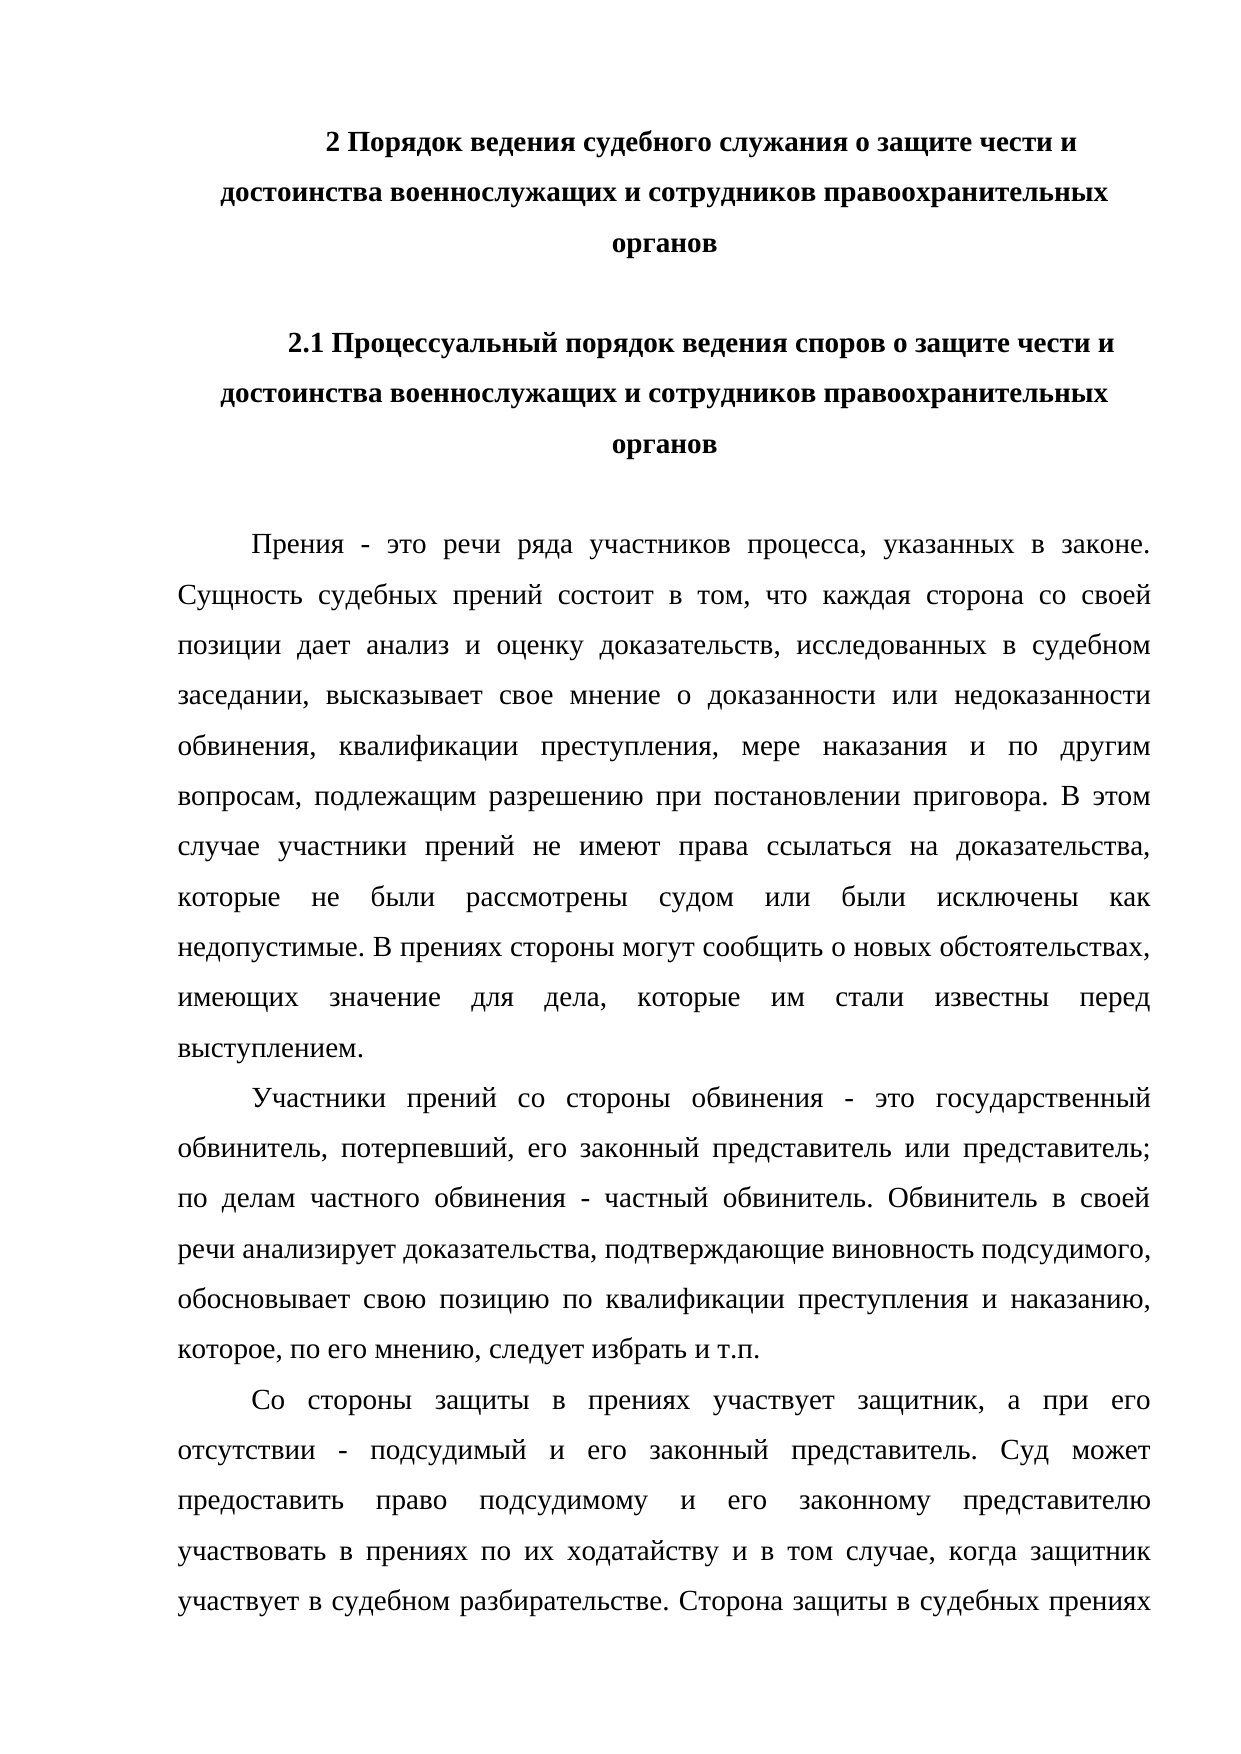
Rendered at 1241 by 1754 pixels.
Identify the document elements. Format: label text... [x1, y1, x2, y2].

text 2 Порядок ведения судебного служания о защите чести и достоинства военнослужащих и сотрудников правоохранительных органов [177, 124, 1152, 258]
text Прения - это речи ряда участников процесса, указанных в законе. Сущность судебных прений состоит в том, что каждая сторона со своей позиции дает анализ и оценку доказательств, исследованных в судебном заседании, высказывает свое мнение о доказанности или недоказанности обвинения, квалификации преступления, мере наказания и по другим вопросам, подлежащим разрешению при постановлении приговора. В этом случае участники прений не имеют права ссылаться на доказательства, которые не были рассмотрены судом или были исключены как недопустимые. В прениях стороны могут сообщить о новых обстоятельствах, имеющих значение для дела, которые им стали известны перед выступлением. [177, 527, 1152, 1063]
text 2.1 Процессуальный порядок ведения споров о защите чести и достоинства военнослужащих и сотрудников правоохранительных органов [177, 325, 1152, 459]
text Участники прений со стороны обвинения - это государственный обвинитель, потерпевший, его законный представитель или представитель; по делам частного обвинения - частный обвинитель. Обвинитель в своей речи анализирует доказательства, подтверждающие виновность подсудимого, обосновывает свою позицию по квалификации преступления и наказанию, которое, по его мнению, следует избрать и т.п. [177, 1080, 1152, 1365]
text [177, 1382, 1152, 1617]
